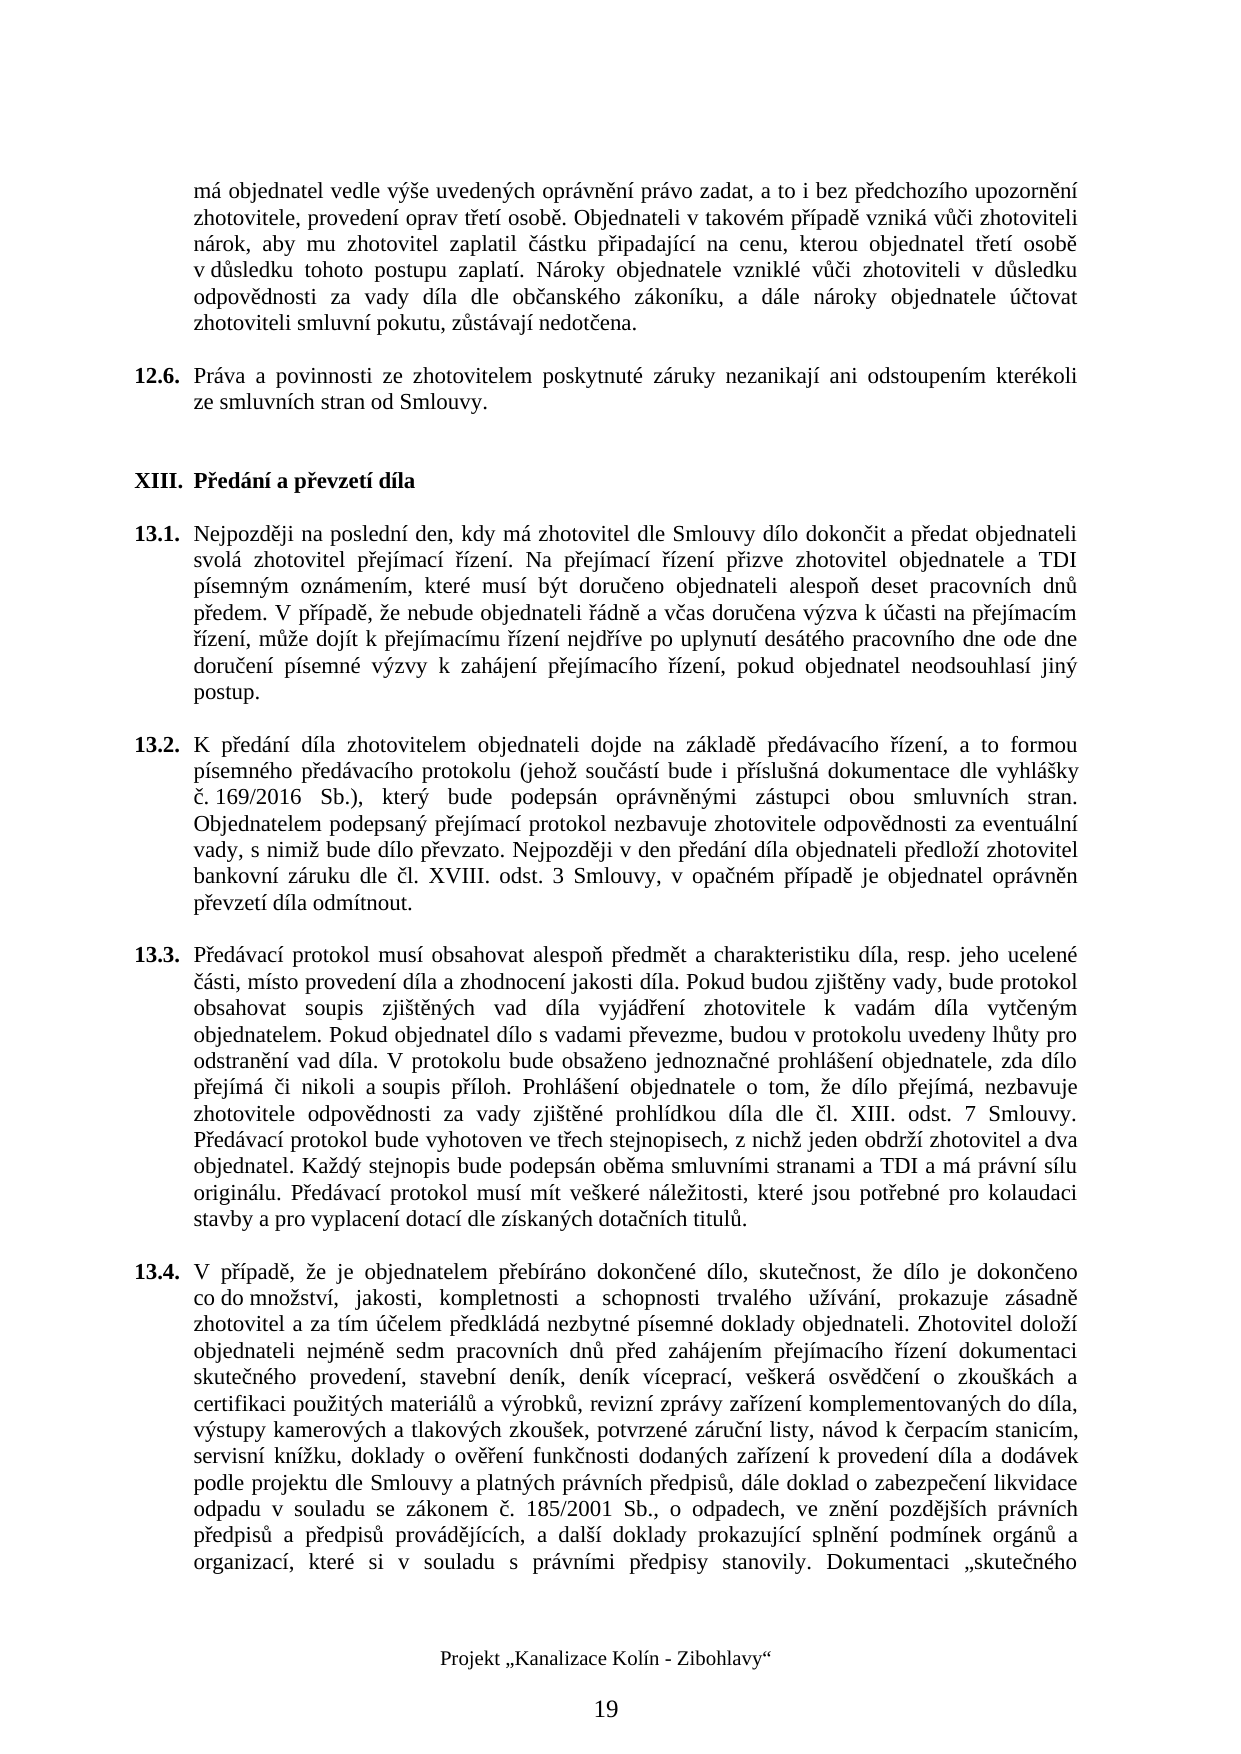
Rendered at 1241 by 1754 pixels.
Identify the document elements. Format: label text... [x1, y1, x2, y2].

list Předávací protokol musí obsahovat alespoň předmět a charakteristiku díla, resp. jeho ucelené části, místo provedení díla a zhodnocení jakosti díla. Pokud budou zjištěny vady, bude protokol obsahovat soupis zjištěných vad díla vyjádření zhotovitele k vadám díla vytčeným objednatelem. Pokud objednatel dílo s vadami převezme, budou v protokolu uvedeny lhůty pro odstranění vad díla. V protokolu bude obsaženo jednoznačné prohlášení objednatele, zda dílo přejímá či nikoli a soupis příloh. Prohlášení objednatele o tom, že dílo přejímá, nezbavuje zhotovitele odpovědnosti za vady zjištěné prohlídkou díla dle čl. XIII. odst. 7 Smlouvy. Předávací protokol bude vyhotoven ve třech stejnopisech, z nichž jeden obdrží zhotovitel a dva objednatel. Každý stejnopis bude podepsán oběma smluvními stranami a TDI a má právní sílu originálu. Předávací protokol musí mít veškeré náležitosti, které jsou potřebné pro kolaudaci stavby a pro vyplacení dotací dle získaných dotačních titulů. [134, 942, 1079, 1231]
text má objednatel vedle výše uvedených oprávnění právo zadat, a to i bez předchozího upozornění zhotovitele, provedení oprav třetí osobě. Objednateli v takovém případě vzniká vůči zhotoviteli nárok, aby mu zhotovitel zaplatil částku připadající na cenu, kterou objednatel třetí osobě v důsledku tohoto postupu zaplatí. Nároky objednatele vzniklé vůči zhotoviteli v důsledku odpovědnosti za vady díla dle občanského zákoníku, a dále nároky objednatele účtovat zhotoviteli smluvní pokutu, zůstávají nedotčena. [193, 177, 1079, 335]
list Předání a převzetí díla [134, 467, 1079, 493]
list Práva a povinnosti ze zhotovitelem poskytnuté záruky nezanikají ani odstoupením kterékoli ze smluvních stran od Smlouvy. [134, 362, 1079, 414]
list K předání díla zhotovitelem objednateli dojde na základě předávacího řízení, a to formou písemného předávacího protokolu (jehož součástí bude i příslušná dokumentace dle vyhlášky č. 169/2016 Sb.), který bude podepsán oprávněnými zástupci obou smluvních stran. Objednatelem podepsaný přejímací protokol nezbavuje zhotovitele odpovědnosti za eventuální vady, s nimiž bude dílo převzato. Nejpozději v den předání díla objednateli předloží zhotovitel bankovní záruku dle čl. XVIII. odst. 3 Smlouvy, v opačném případě je objednatel oprávněn převzetí díla odmítnout. [134, 731, 1079, 915]
list Nejpozději na poslední den, kdy má zhotovitel dle Smlouvy dílo dokončit a předat objednateli svolá zhotovitel přejímací řízení. Na přejímací řízení přizve zhotovitel objednatele a TDI písemným oznámením, které musí být doručeno objednateli alespoň deset pracovních dnů předem. V případě, že nebude objednateli řádně a včas doručena výzva k účasti na přejímacím řízení, může dojít k přejímacímu řízení nejdříve po uplynutí desátého pracovního dne ode dne doručení písemné výzvy k zahájení přejímacího řízení, pokud objednatel neodsouhlasí jiný postup. [134, 520, 1079, 704]
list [134, 1258, 1079, 1574]
